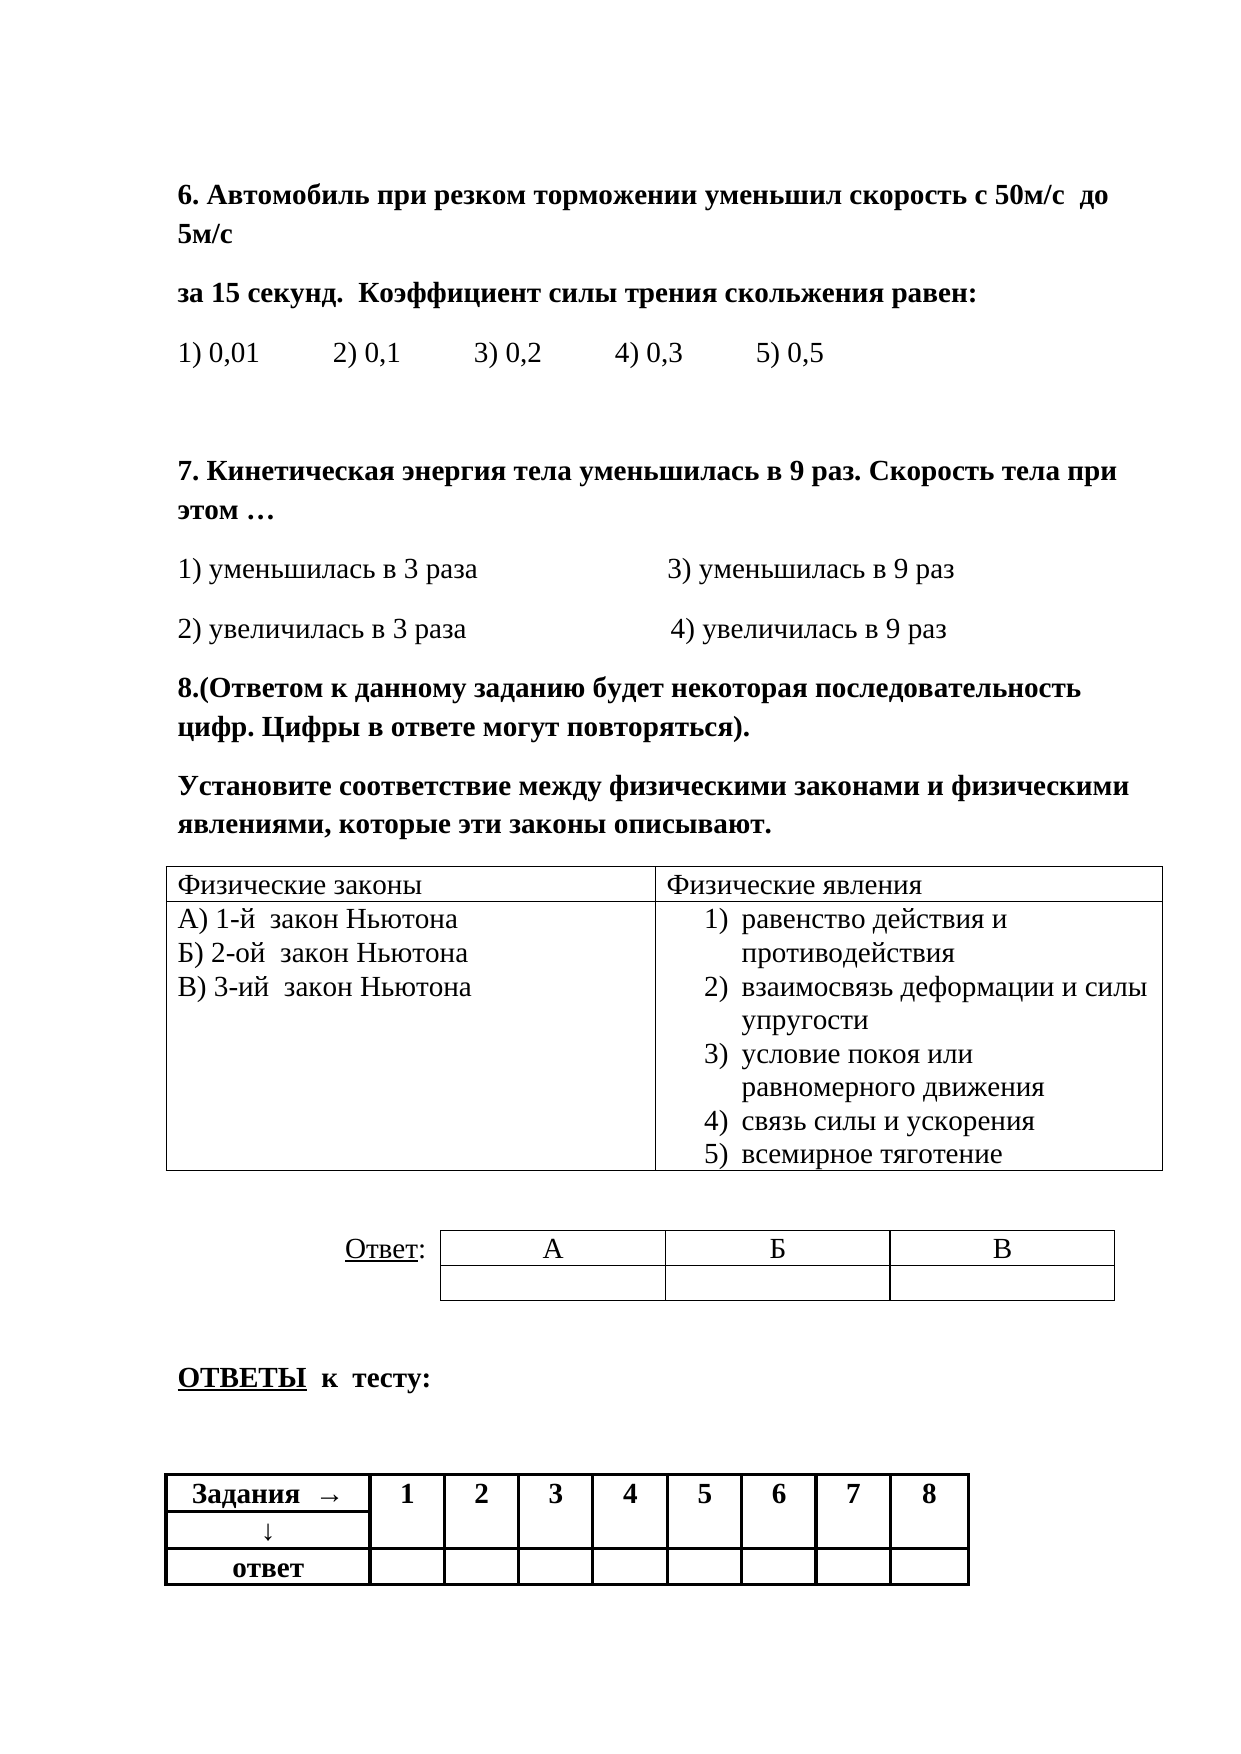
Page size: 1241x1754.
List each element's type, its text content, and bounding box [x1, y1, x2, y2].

table_cell [892, 1550, 967, 1583]
text 7. Кинетическая энергия тела уменьшилась в 9 раз. Скорость тела при этом … [177, 453, 1152, 526]
table_header Ответ: [290, 1230, 440, 1299]
table_cell [441, 1266, 665, 1299]
table_header 2 [446, 1476, 517, 1547]
table_cell [446, 1550, 517, 1583]
text 6. Автомобиль при резком торможении уменьшил скорость с 50м/с до 5м/с [177, 177, 1152, 249]
text ОТВЕТЫ к тесту: [177, 1360, 1152, 1393]
table_header Физические законы [167, 867, 655, 901]
table_cell [818, 1550, 889, 1583]
table_header Задания → [168, 1476, 368, 1510]
table_header 7 [818, 1476, 889, 1547]
text 1) 0,01 2) 0,1 3) 0,2 4) 0,3 5) 0,5 [177, 335, 1152, 368]
table_header 3 [520, 1476, 591, 1547]
text Установите соответствие между физическими законами и физическими явлениями, которые эти законы описывают. [177, 768, 1152, 840]
table_header В [891, 1231, 1114, 1265]
text 2) увеличилась в 3 раза 4) увеличилась в 9 раз [177, 611, 1152, 644]
table_cell ответ [168, 1550, 368, 1583]
table_header Физические явления [656, 867, 1162, 901]
table_header 1 [372, 1476, 443, 1547]
table_cell [743, 1550, 814, 1583]
table_cell [372, 1550, 443, 1583]
table_header 8 [892, 1476, 967, 1547]
text за 15 секунд. Коэффициент силы трения скольжения равен: [177, 275, 1152, 309]
table_cell ↓ [168, 1513, 368, 1547]
table_cell [669, 1550, 740, 1583]
table_cell равенство действия и противодействия взаимосвязь деформации и силы упругости условие покоя или равномерного движения связь силы и ускорения всемирное тяготение [656, 902, 1162, 1170]
table_cell [594, 1550, 666, 1583]
table_cell [891, 1266, 1114, 1299]
text 8.(Ответом к данному заданию будет некоторая последовательность цифр. Цифры в ответе могут повторяться). [177, 670, 1152, 742]
text 1) уменьшилась в 3 раза 3) уменьшилась в 9 раз [177, 551, 1152, 585]
table_header 5 [669, 1476, 740, 1547]
table_header 6 [743, 1476, 814, 1547]
table_header Б [666, 1231, 889, 1265]
table_cell А) 1-й закон Ньютона Б) 2-ой закон Ньютона В) 3-ий закон Ньютона [167, 902, 655, 1170]
table_header А [441, 1231, 665, 1265]
table_header 4 [594, 1476, 666, 1547]
table_cell [666, 1266, 889, 1299]
table_cell [520, 1550, 591, 1583]
